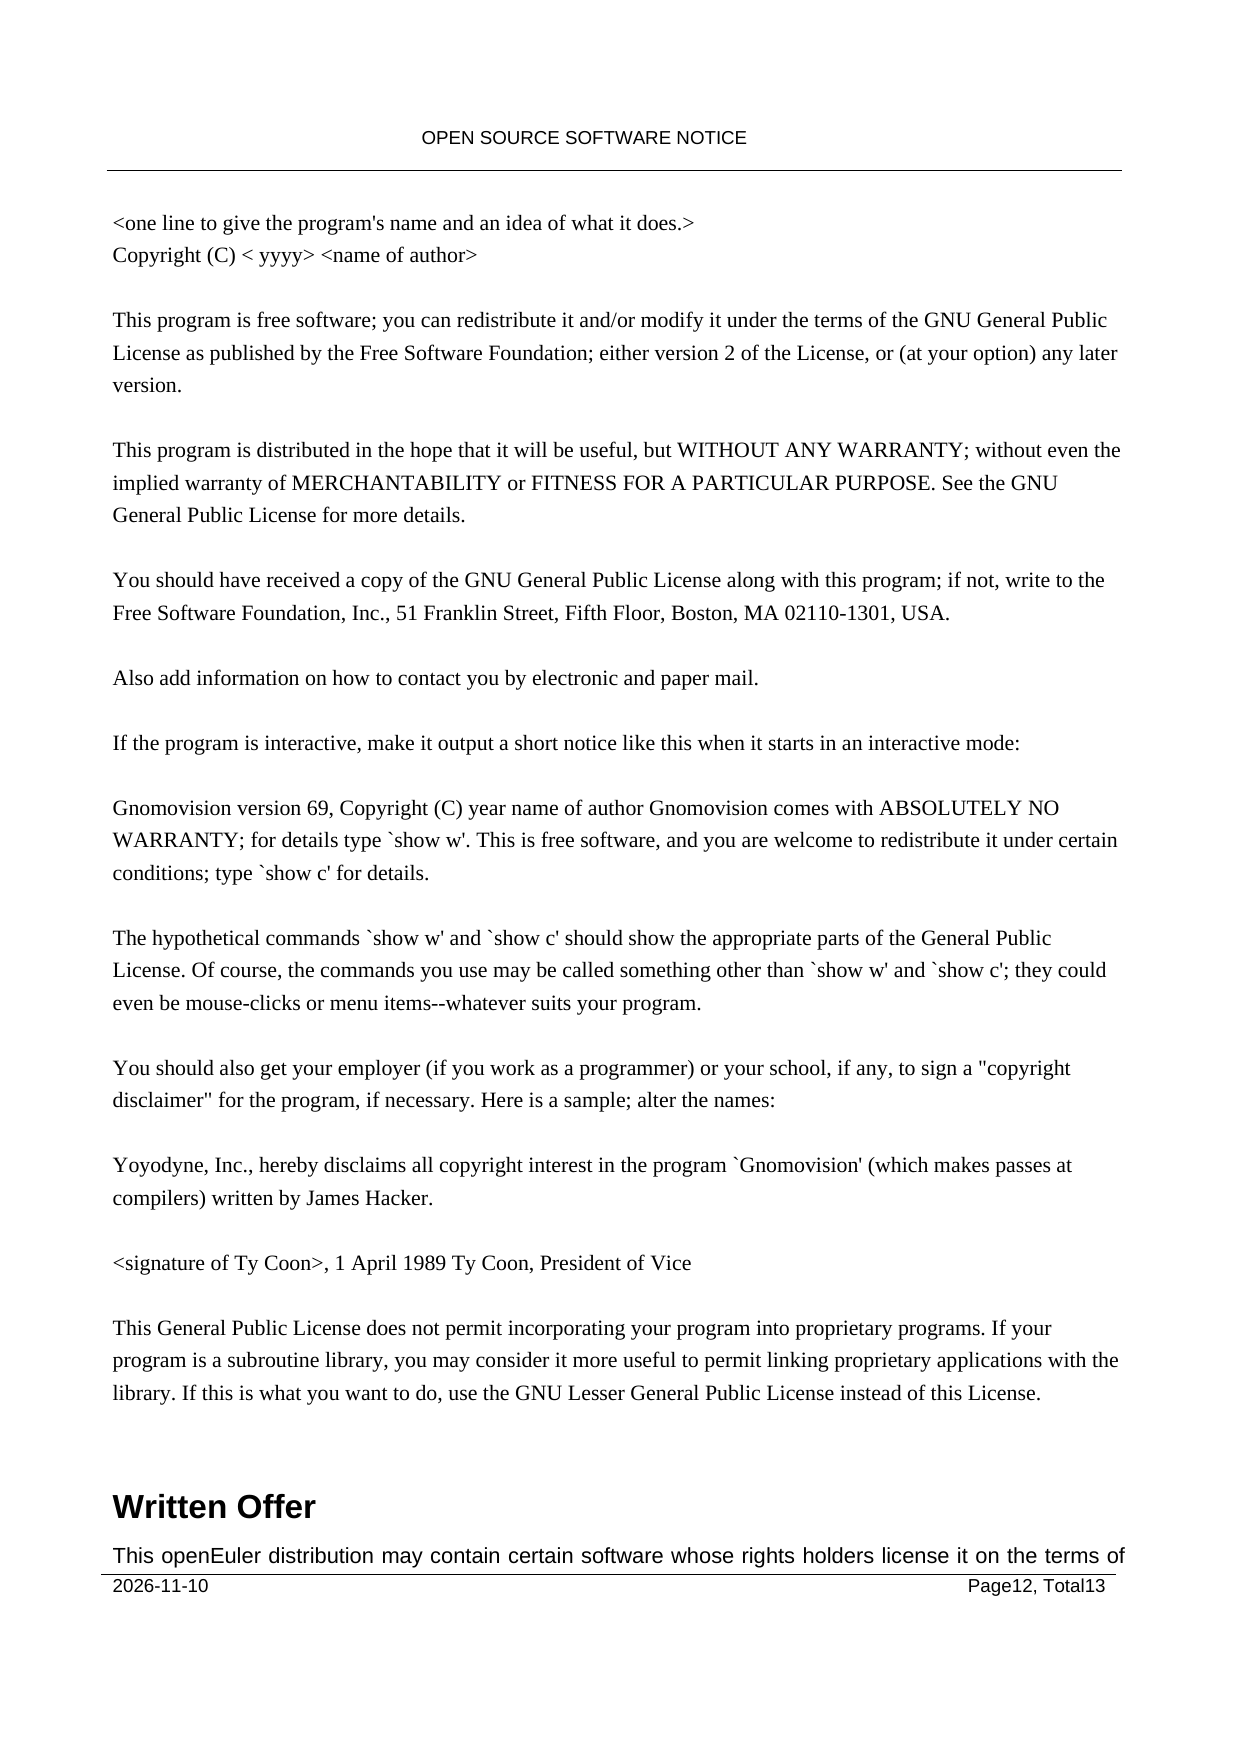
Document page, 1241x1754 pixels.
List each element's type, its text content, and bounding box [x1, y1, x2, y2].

text This program is free software; you can redistribute it and/or modify it under the terms of the GNU General Public License as published by the Free Software Foundation; either version 2 of the License, or (at your option) any later version. [112, 304, 1128, 401]
text This General Public License does not permit incorporating your program into proprietary programs. If your program is a subroutine library, you may consider it more useful to permit linking proprietary applications with the library. If this is what you want to do, use the GNU Lesser General Public License instead of this License. [112, 1311, 1128, 1474]
text The hypothetical commands `show w' and `show c' should show the appropriate parts of the General Public License. Of course, the commands you use may be called something other than `show w' and `show c'; they could even be mouse-clicks or menu items--whatever suits your program. [112, 921, 1128, 1019]
text Yoyodyne, Inc., hereby disclaims all copyright interest in the program `Gnomovision' (which makes passes at compilers) written by James Hacker. [112, 1149, 1128, 1214]
text You should have received a copy of the GNU General Public License along with this program; if not, write to the Free Software Foundation, Inc., 51 Franklin Street, Fifth Floor, Boston, MA 02110-1301, USA. [112, 564, 1128, 629]
text Also add information on how to contact you by electronic and paper mail. [112, 661, 1128, 694]
text You should also get your employer (if you work as a programmer) or your school, if any, to sign a "copyright disclaimer" for the program, if necessary. Here is a sample; alter the names: [112, 1051, 1128, 1116]
text Copyright (C) < yyyy> <name of author> [112, 239, 1128, 271]
text Gnomovision version 69, Copyright (C) year name of author Gnomovision comes with ABSOLUTELY NO WARRANTY; for details type `show w'. This is free software, and you are welcome to redistribute it under certain conditions; type `show c' for details. [112, 791, 1128, 889]
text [112, 1539, 1128, 1571]
text Written Offer [112, 1474, 1128, 1539]
text <one line to give the program's name and an idea of what it does.> [112, 206, 1128, 239]
text If the program is interactive, make it output a short notice like this when it starts in an interactive mode: [112, 726, 1128, 759]
text This program is distributed in the hope that it will be useful, but WITHOUT ANY WARRANTY; without even the implied warranty of MERCHANTABILITY or FITNESS FOR A PARTICULAR PURPOSE. See the GNU General Public License for more details. [112, 434, 1128, 531]
text <signature of Ty Coon>, 1 April 1989 Ty Coon, President of Vice [112, 1246, 1128, 1279]
